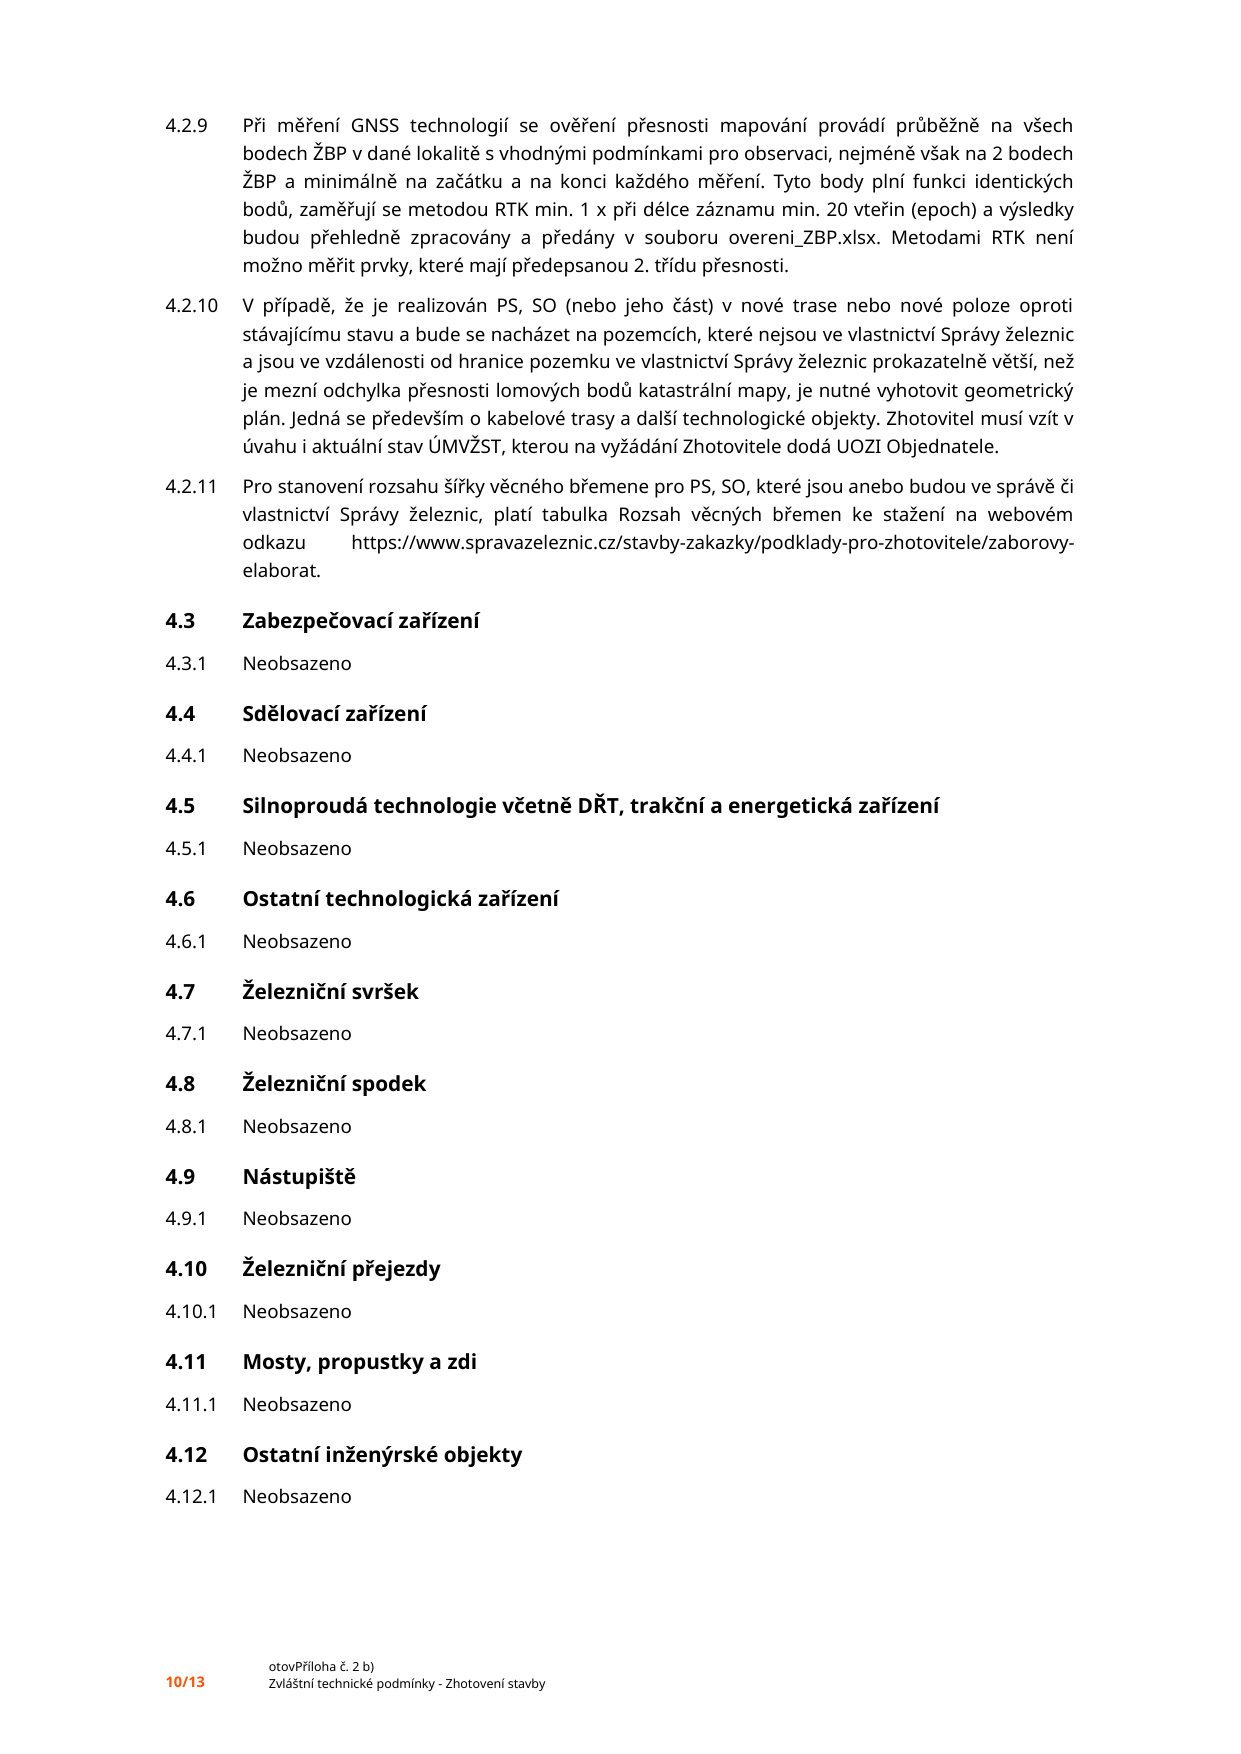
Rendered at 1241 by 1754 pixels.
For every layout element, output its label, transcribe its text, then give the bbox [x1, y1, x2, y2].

text Pro stanovení rozsahu šířky věcného břemene pro PS, SO, které jsou anebo budou ve správě či vlastnictví Správy železnic, platí tabulka Rozsah věcných břemen ke stažení na webovém odkazu https://www.spravazeleznic.cz/stavby-zakazky/podklady-pro-zhotovitele/zaborovy-elaborat. [165, 473, 1075, 583]
text Ostatní technologická zařízení [165, 884, 1075, 913]
text Neobsazeno [165, 1021, 1075, 1046]
text Neobsazeno [165, 743, 1075, 768]
text Sdělovací zařízení [165, 699, 1075, 727]
text Při měření GNSS technologií se ověření přesnosti mapování provádí průběžně na všech bodech ŽBP v dané lokalitě s vhodnými podmínkami pro observaci, nejméně však na 2 bodech ŽBP a minimálně na začátku a na konci každého měření. Tyto body plní funkci identických bodů, zaměřují se metodou RTK min. 1 x při délce záznamu min. 20 vteřin (epoch) a výsledky budou přehledně zpracovány a předány v souboru overeni_ZBP.xlsx. Metodami RTK není možno měřit prvky, které mají předepsanou 2. třídu přesnosti. [165, 112, 1075, 278]
text Neobsazeno [165, 835, 1075, 861]
text V případě, že je realizován PS, SO (nebo jeho část) v nové trase nebo nové poloze oproti stávajícímu stavu a bude se nacházet na pozemcích, které nejsou ve vlastnictví Správy železnic a jsou ve vzdálenosti od hranice pozemku ve vlastnictví Správy železnic prokazatelně větší, než je mezní odchylka přesnosti lomových bodů katastrální mapy, je nutné vyhotovit geometrický plán. Jedná se především o kabelové trasy a další technologické objekty. Zhotovitel musí vzít v úvahu i aktuální stav ÚMVŽST, kterou na vyžádání Zhotovitele dodá UOZI Objednatele. [165, 293, 1075, 458]
text Železniční svršek [165, 977, 1075, 1005]
text Železniční přejezdy [165, 1254, 1075, 1283]
text Neobsazeno [165, 650, 1075, 676]
text Neobsazeno [165, 928, 1075, 953]
text Silnoproudá technologie včetně DŘT, trakční a energetická zařízení [165, 792, 1075, 820]
text Neobsazeno [165, 1298, 1075, 1324]
text Neobsazeno [165, 1391, 1075, 1416]
text Zabezpečovací zařízení [165, 606, 1075, 635]
text Mosty, propustky a zdi [165, 1347, 1075, 1376]
text Neobsazeno [165, 1206, 1075, 1231]
text Neobsazeno [165, 1113, 1075, 1139]
text Nástupiště [165, 1162, 1075, 1190]
text Neobsazeno [165, 1483, 1075, 1509]
text Železniční spodek [165, 1069, 1075, 1098]
text Ostatní inženýrské objekty [165, 1440, 1075, 1468]
